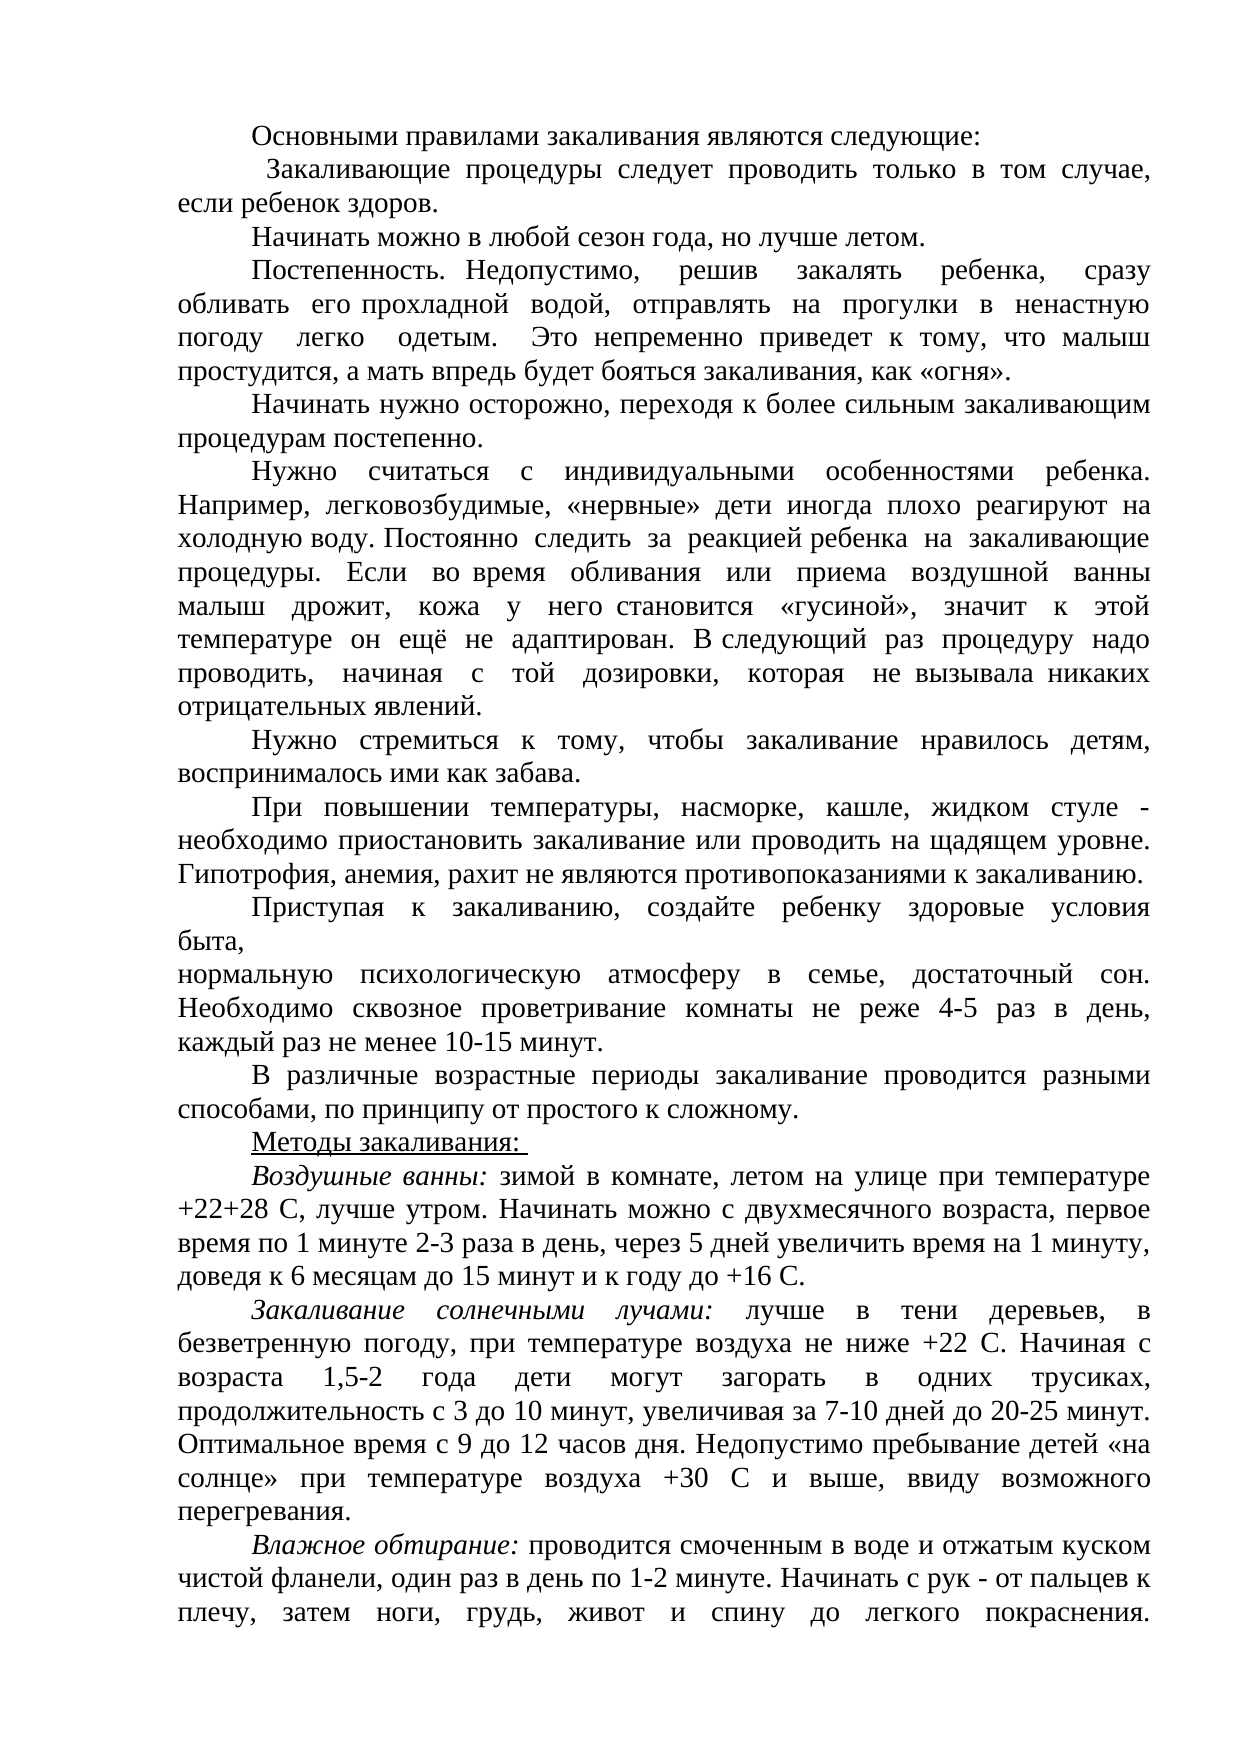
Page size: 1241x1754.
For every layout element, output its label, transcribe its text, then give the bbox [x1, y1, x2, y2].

text Основными правилами закаливания являются следующие: [177, 118, 1152, 152]
text Нужно стремиться к тому, чтобы закаливание нравилось детям, воспринималось ими как забава. [177, 722, 1152, 789]
text Постепенность. Недопустимо, решив закалять ребенка, сразу обливать его прохладной водой, отправлять на прогулки в ненастную погоду легко одетым. Это непременно приведет к тому, что малыш простудится, а мать впредь будет бояться закаливания, как «огня». [177, 252, 1152, 386]
text Закаливание солнечными лучами: лучше в тени деревьев, в безветренную погоду, при температуре воздуха не ниже +22 С. Начиная с возраста 1,5-2 года дети могут загорать в одних трусиках, продолжительность с 3 до 10 минут, увеличивая за 7-10 дней до 20-25 минут. Оптимальное время с 9 до 12 часов дня. Недопустимо пребывание детей «на солнце» при температуре воздуха +30 С и выше, ввиду возможного перегревания. [177, 1292, 1152, 1527]
text Закаливающие процедуры следует проводить только в том случае, если ребенок здоров. [177, 152, 1152, 219]
text Начинать можно в любой сезон года, но лучше летом. [177, 219, 1152, 252]
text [177, 1527, 1152, 1627]
text нормальную психологическую атмосферу в семье, достаточный сон. Необходимо сквозное проветривание комнаты не реже 4-5 раз в день, каждый раз не менее 10-15 минут. [177, 957, 1152, 1057]
text Воздушные ванны: зимой в комнате, летом на улице при температуре +22+28 С, лучше утром. Начинать можно с двухмесячного возраста, первое время по 1 минуте 2-3 раза в день, через 5 дней увеличить время на 1 минуту, доведя к 6 месяцам до 15 минут и к году до +16 С. [177, 1158, 1152, 1292]
text Нужно считаться с индивидуальными особенностями ребенка. Например, легковозбудимые, «нервные» дети иногда плохо реагируют на холодную воду. Постоянно следить за реакцией ребенка на закаливающие процедуры. Если во время обливания или приема воздушной ванны малыш дрожит, кожа у него становится «гусиной», значит к этой температуре он ещё не адаптирован. В следующий раз процедуру надо проводить, начиная с той дозировки, которая не вызывала никаких отрицательных явлений. [177, 453, 1152, 722]
text Начинать нужно осторожно, переходя к более сильным закаливающим процедурам постепенно. [177, 386, 1152, 453]
text В различные возрастные периоды закаливание проводится разными способами, по принципу от простого к сложному. [177, 1057, 1152, 1124]
text При повышении температуры, насморке, кашле, жидком стуле - необходимо приостановить закаливание или проводить на щадящем уровне. Гипотрофия, анемия, рахит не являются противопоказаниями к закаливанию. [177, 789, 1152, 889]
text Приступая к закаливанию, создайте ребенку здоровые условия быта, [177, 889, 1152, 957]
text Методы закаливания: [177, 1124, 1152, 1158]
